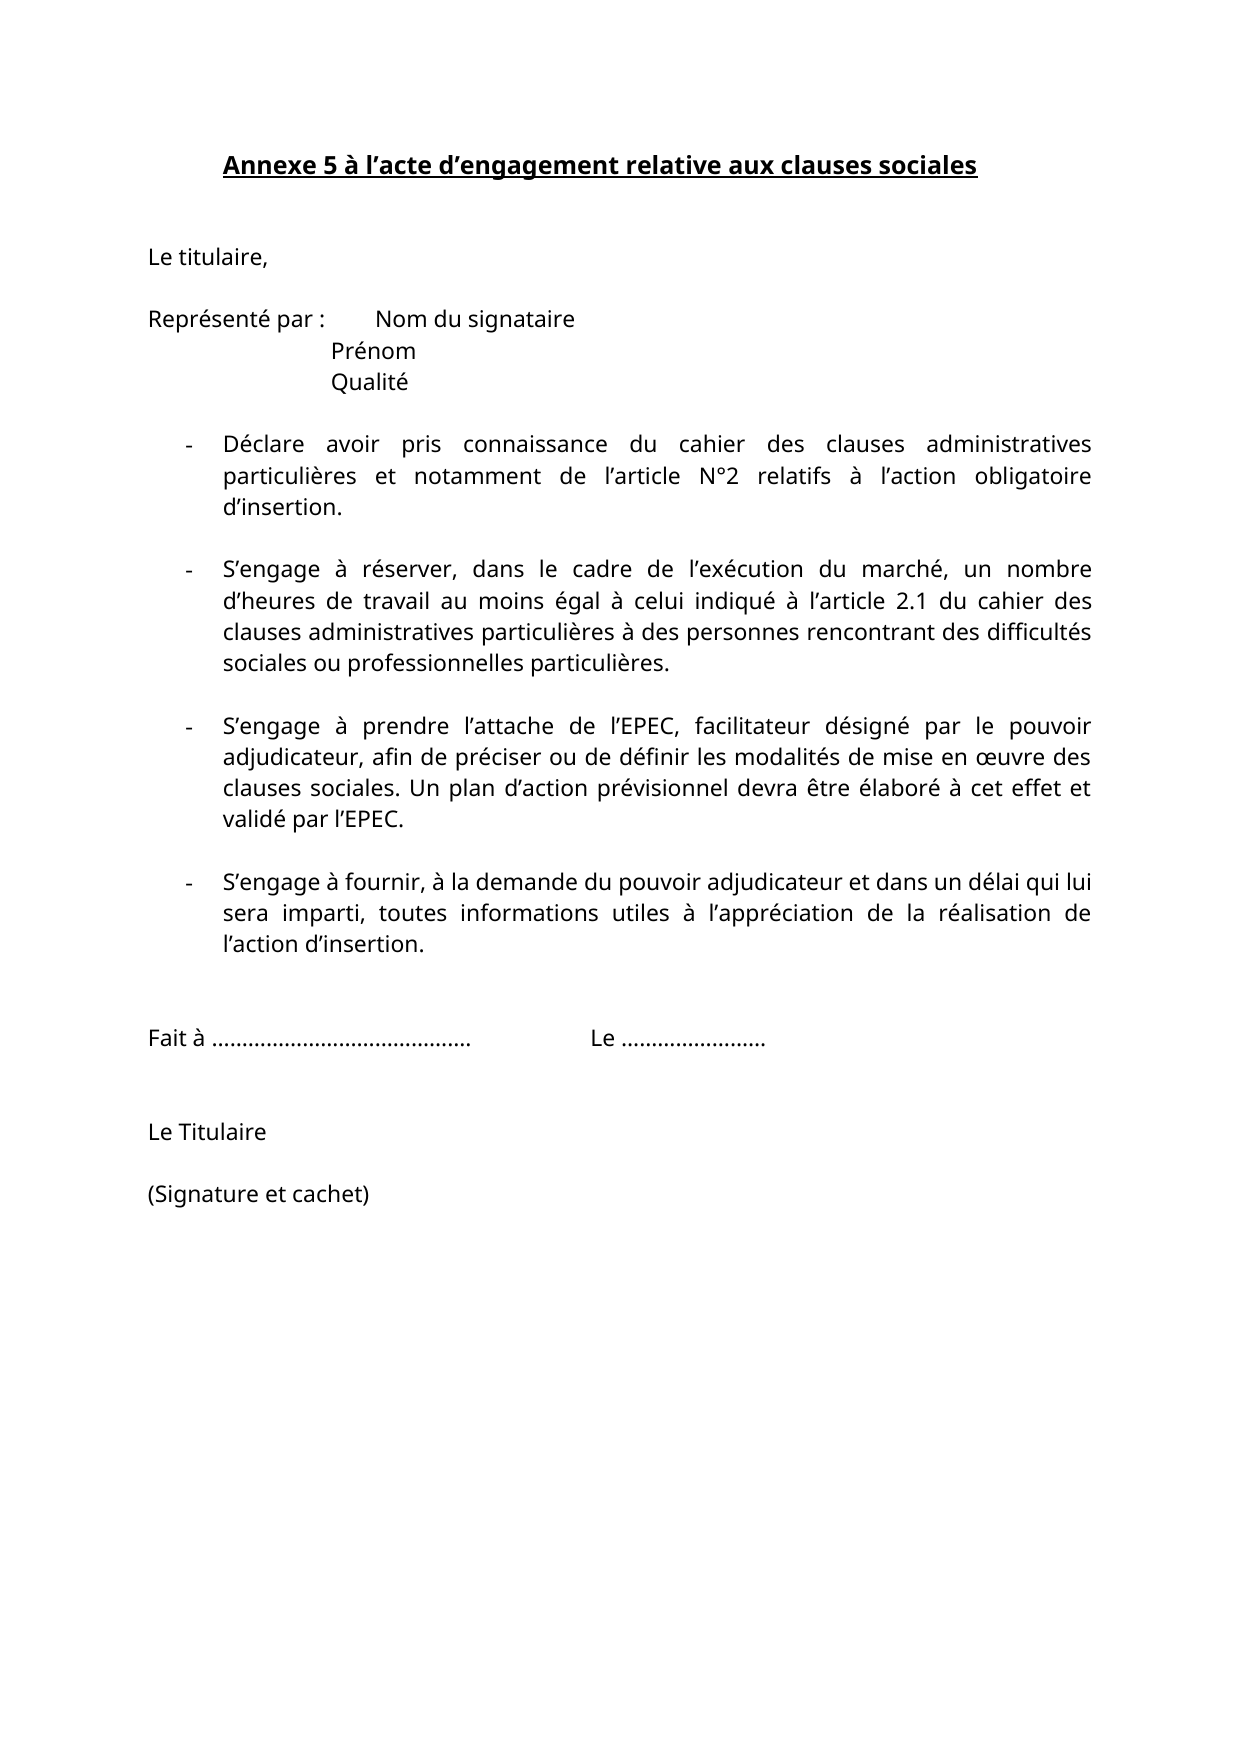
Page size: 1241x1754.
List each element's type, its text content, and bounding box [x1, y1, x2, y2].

text Fait à ……………………………………. Le …………………… [148, 1022, 1093, 1053]
text Qualité [148, 366, 1093, 397]
text Le Titulaire [148, 1116, 1093, 1147]
list S’engage à prendre l’attache de l’EPEC, facilitateur désigné par le pouvoir adjudicateur, afin de préciser ou de définir les modalités de mise en œuvre des clauses sociales. Un plan d’action prévisionnel devra être élaboré à cet effet et validé par l’EPEC. [185, 710, 1093, 835]
text (Signature et cachet) [148, 1178, 1093, 1210]
text Prénom [148, 335, 1093, 366]
text Représenté par : Nom du signataire [148, 303, 1093, 335]
list S’engage à fournir, à la demande du pouvoir adjudicateur et dans un délai qui lui sera imparti, toutes informations utiles à l’appréciation de la réalisation de l’action d’insertion. [185, 866, 1093, 960]
text Annexe 5 à l’acte d’engagement relative aux clauses sociales [223, 148, 1093, 182]
list Déclare avoir pris connaissance du cahier des clauses administratives particulières et notamment de l’article N°2 relatifs à l’action obligatoire d’insertion. [185, 428, 1093, 522]
list S’engage à réserver, dans le cadre de l’exécution du marché, un nombre d’heures de travail au moins égal à celui indiqué à l’article 2.1 du cahier des clauses administratives particulières à des personnes rencontrant des difficultés sociales ou professionnelles particulières. [185, 553, 1093, 678]
text Le titulaire, [148, 241, 1093, 272]
